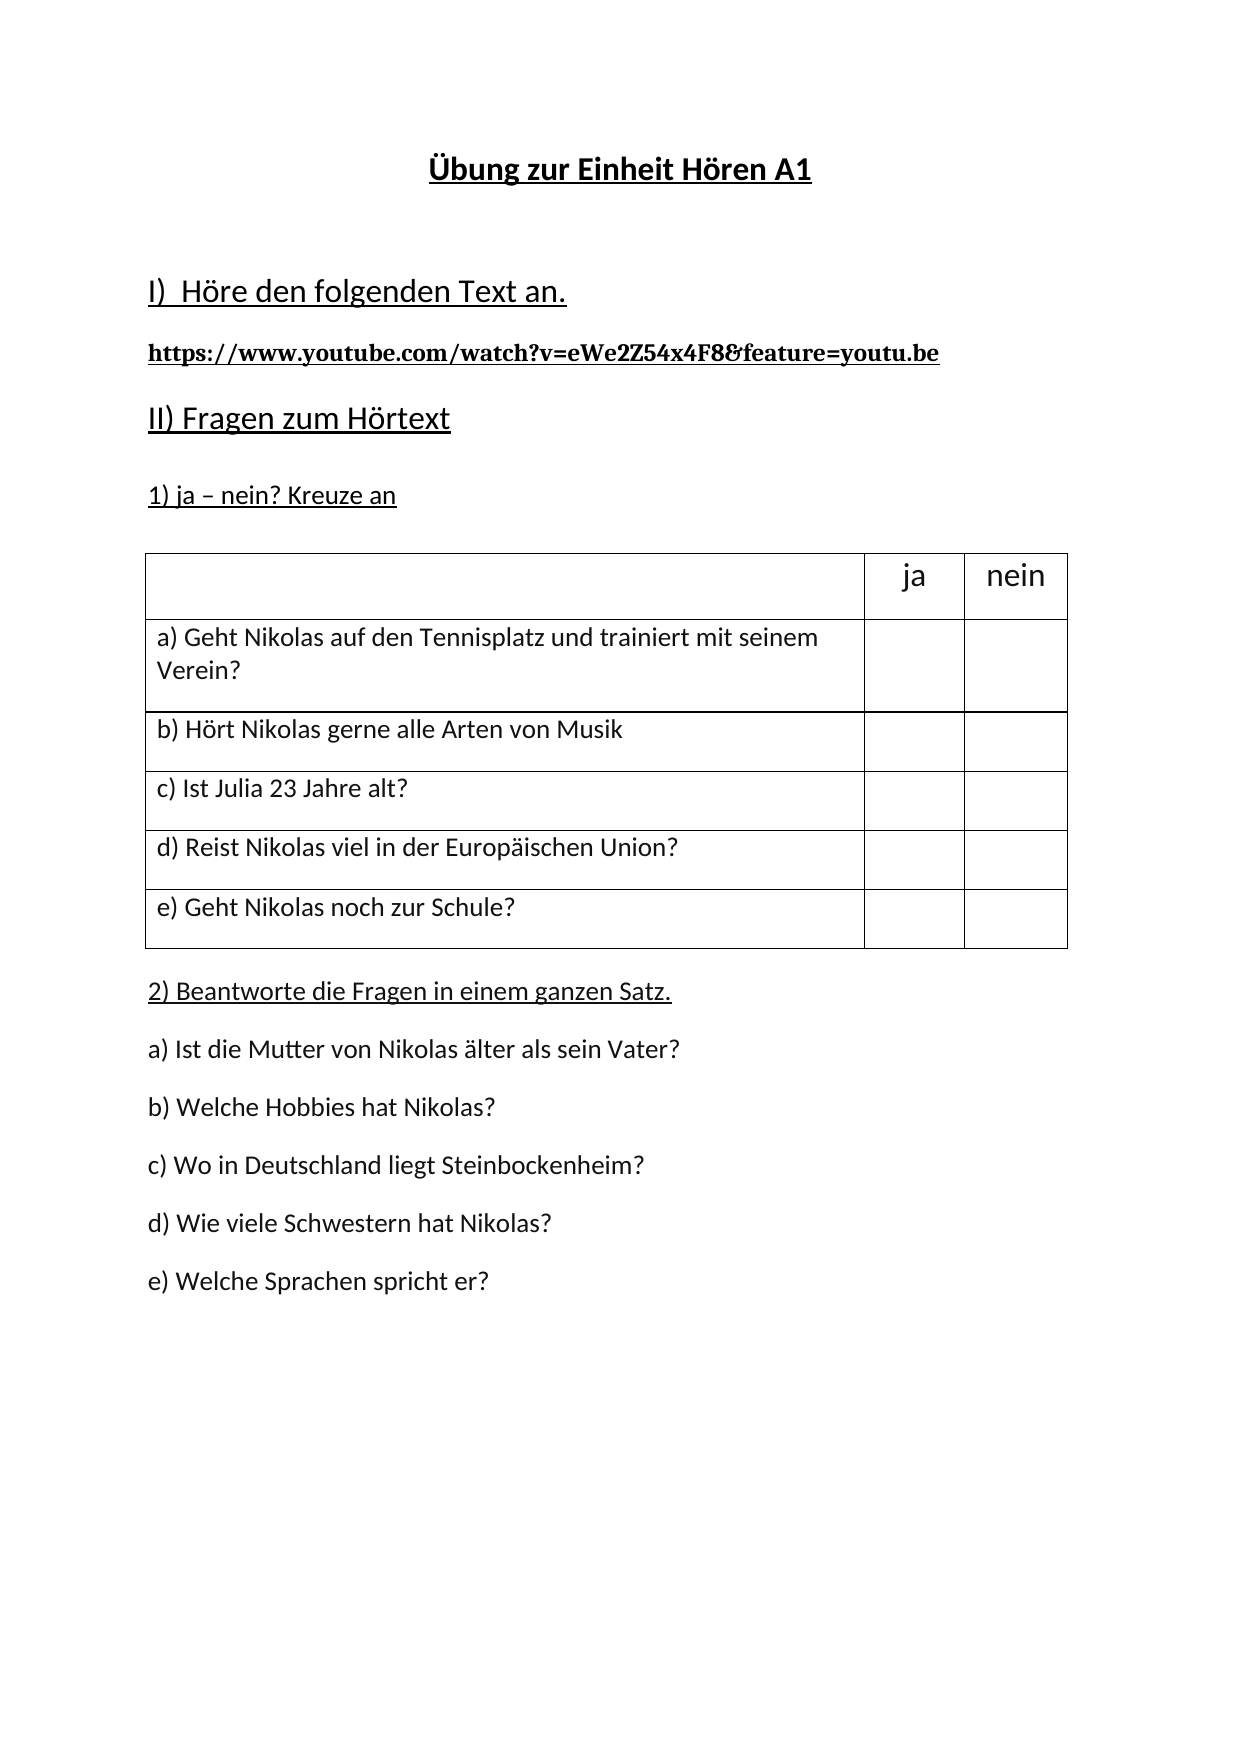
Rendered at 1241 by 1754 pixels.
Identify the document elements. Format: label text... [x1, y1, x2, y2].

table_cell [865, 890, 964, 948]
text I) Höre den folgenden Text an. [148, 270, 1093, 311]
text https://www.youtube.com/watch?v=eWe2Z54x4F8&feature=youtu.be [148, 339, 1093, 368]
table_cell [965, 620, 1067, 711]
table_header [146, 554, 864, 619]
table_cell [965, 890, 1067, 948]
text a) Ist die Mutter von Nikolas älter als sein Vater? [148, 1032, 1093, 1065]
table_cell [965, 831, 1067, 889]
table_cell e) Geht Nikolas noch zur Schule? [146, 890, 864, 948]
table_cell a) Geht Nikolas auf den Tennisplatz und trainiert mit seinem Verein? [146, 620, 864, 711]
table_cell [865, 713, 964, 771]
text 2) Beantworte die Fragen in einem ganzen Satz. [148, 594, 1093, 1007]
table_cell [865, 831, 964, 889]
text c) Wo in Deutschland liegt Steinbockenheim? [148, 1148, 1093, 1181]
table_cell [865, 620, 964, 711]
text b) Welche Hobbies hat Nikolas? [148, 1090, 1093, 1123]
table_header nein [965, 554, 1067, 619]
text d) Wie viele Schwestern hat Nikolas? [148, 1206, 1093, 1239]
table_cell [965, 772, 1067, 829]
text e) Welche Sprachen spricht er? [148, 1264, 1093, 1297]
table_cell [865, 772, 964, 829]
text II) Fragen zum Hörtext [148, 397, 1093, 437]
table_cell b) Hört Nikolas gerne alle Arten von Musik [146, 713, 864, 771]
text 1) ja – nein? Kreuze an [148, 478, 1093, 511]
table_header ja [865, 554, 964, 619]
table_cell c) Ist Julia 23 Jahre alt? [146, 772, 864, 829]
text Übung zur Einheit Hören A1 [148, 148, 1093, 188]
table_cell [965, 713, 1067, 771]
table_cell d) Reist Nikolas viel in der Europäischen Union? [146, 831, 864, 889]
